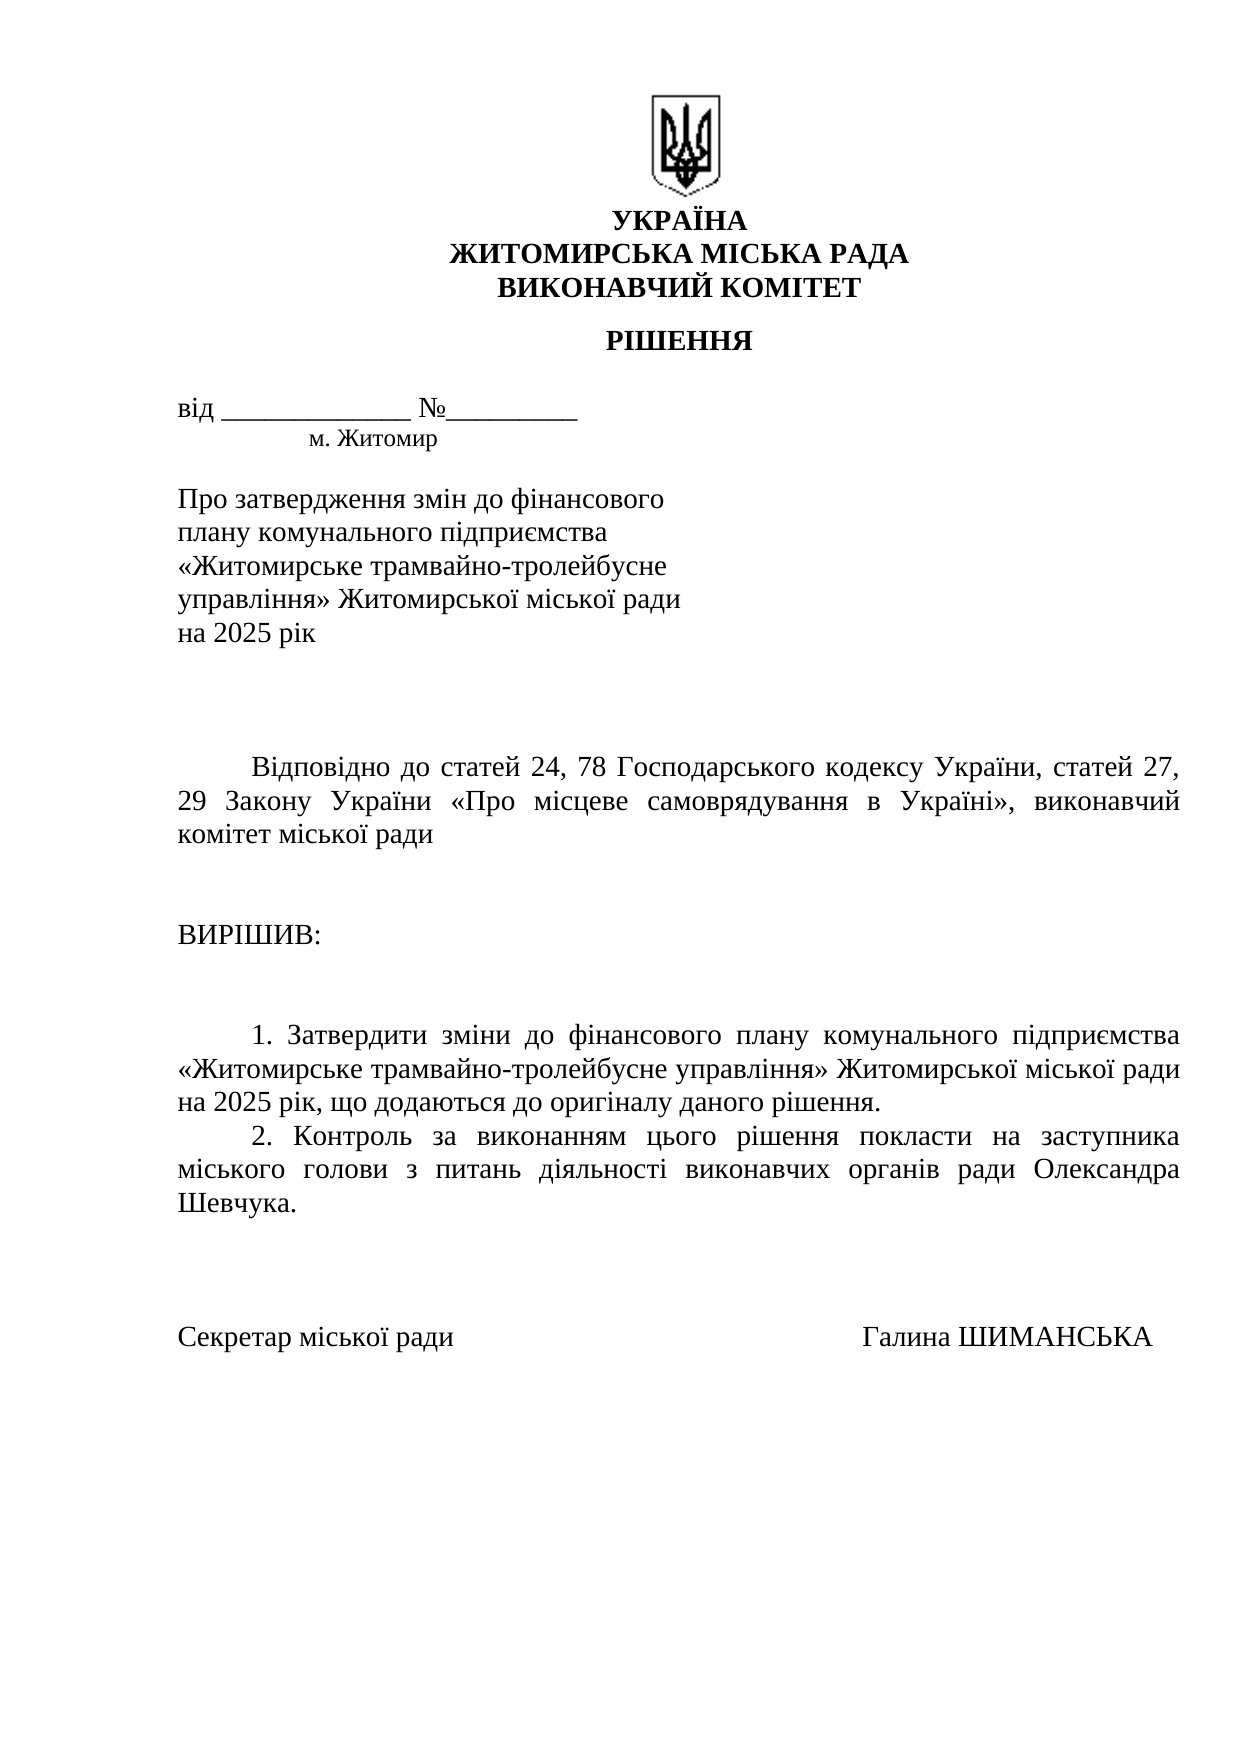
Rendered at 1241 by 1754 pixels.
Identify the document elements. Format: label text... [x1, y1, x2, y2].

text плану комунального підприємства [177, 514, 1181, 548]
text управління» Житомирської міської ради [177, 581, 1181, 615]
text Про затвердження змін до фінансового [177, 481, 1181, 514]
text «Житомирське трамвайно-тролейбусне [177, 548, 1181, 581]
text на 2025 рік [177, 615, 1181, 648]
text Секретар міської ради Галина ШИМАНСЬКА [177, 1319, 1181, 1353]
text 2. Контроль за виконанням цього рішення покласти на заступника міського голови з питань діяльності виконавчих органів ради Олександра Шевчука. [177, 1118, 1181, 1219]
text РІШЕННЯ [177, 323, 1181, 356]
text м. Житомир [177, 423, 1181, 452]
text УКРАЇНА [177, 203, 1181, 236]
text ВИКОНАВЧИЙ КОМІТЕТ [177, 270, 1181, 303]
text Відповідно до статей 24, 78 Господарського кодексу України, статей 27, 29 Закону України «Про місцеве самоврядування в Україні», виконавчий комітет міської ради [177, 749, 1181, 850]
text ЖИТОМИРСЬКА МІСЬКА РАДА [177, 236, 1181, 270]
text ВИРІШИВ: [177, 917, 1181, 950]
text 1. Затвердити зміни до фінансового плану комунального підприємства «Житомирське трамвайно-тролейбусне управління» Житомирської міської ради на 2025 рік, що додаються до оригіналу даного рішення. [177, 1017, 1181, 1118]
text від _____________ №_________ [177, 390, 1181, 423]
